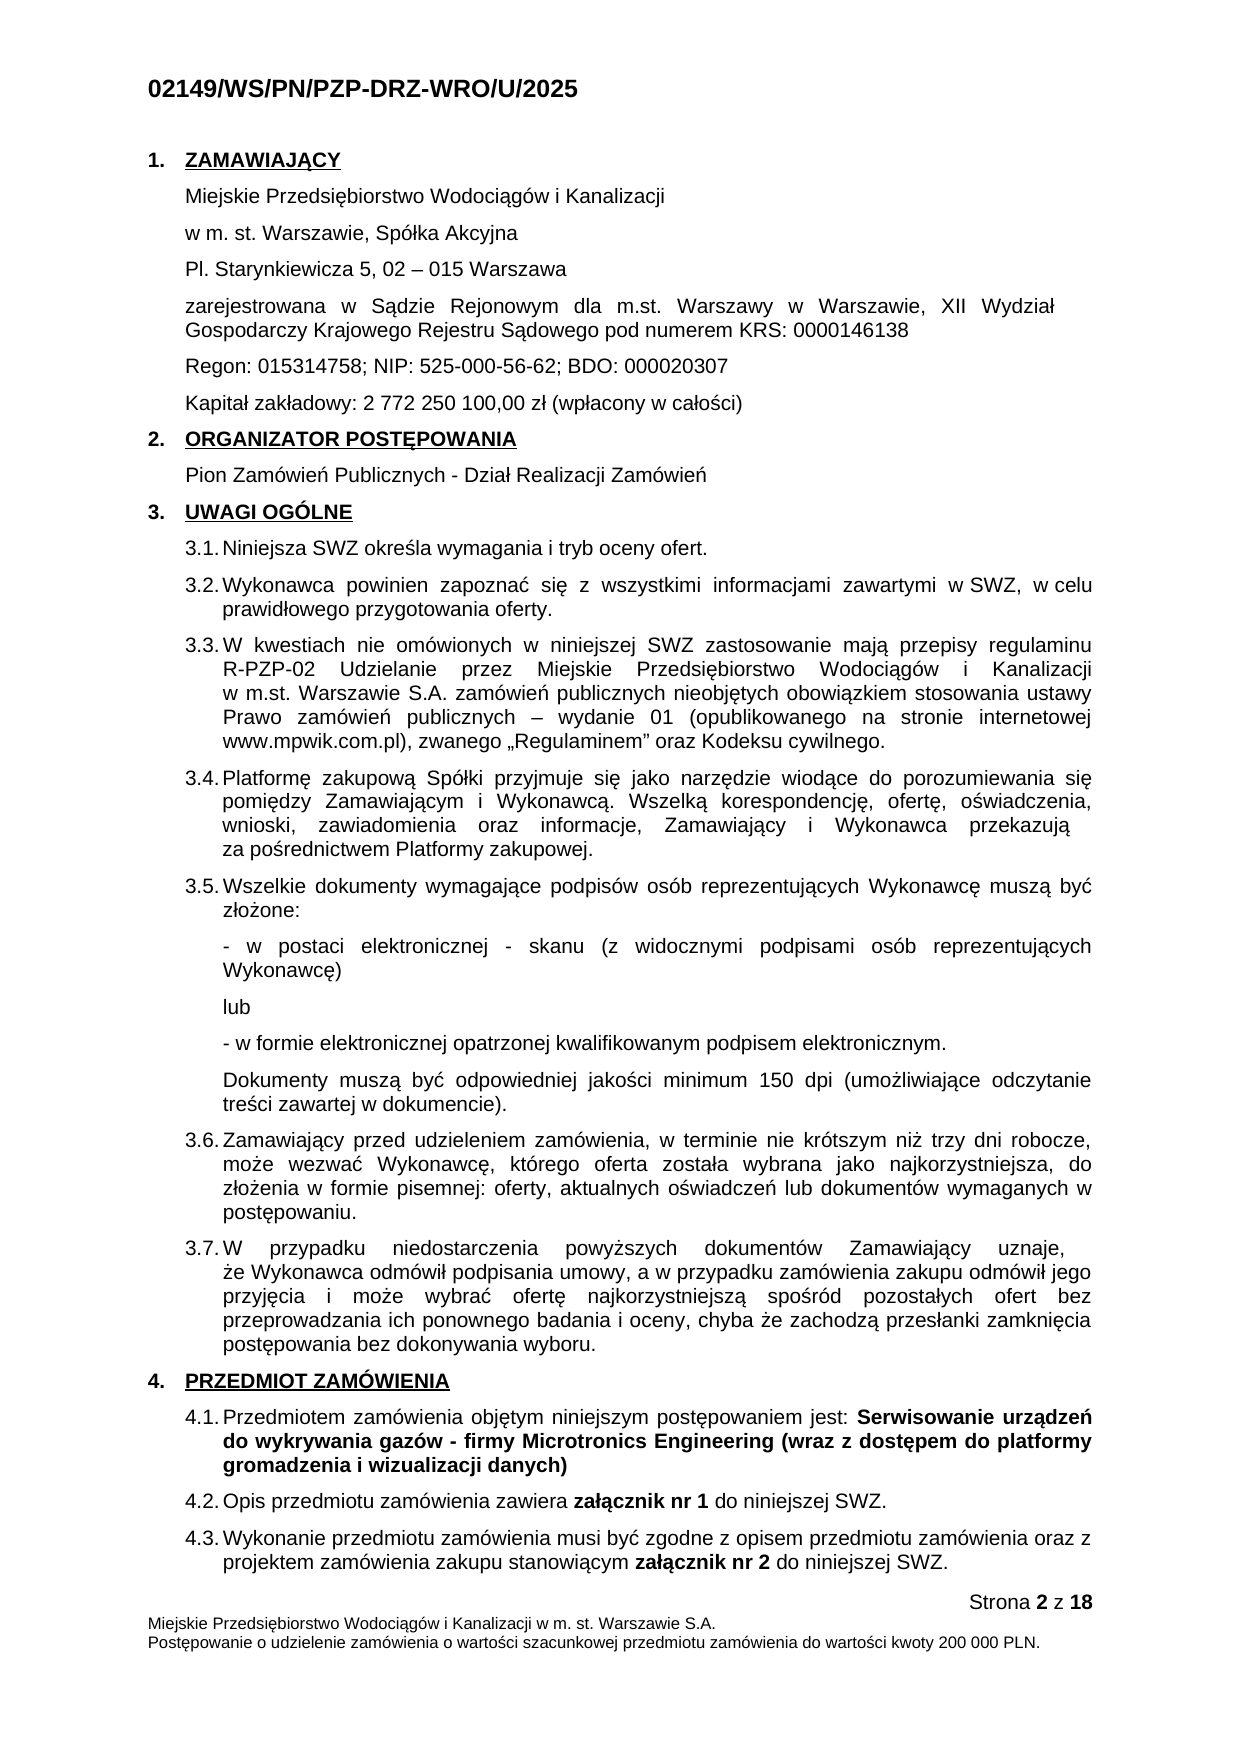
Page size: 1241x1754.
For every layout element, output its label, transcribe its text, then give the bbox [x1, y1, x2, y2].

text Pion Zamówień Publicznych - Dział Realizacji Zamówień [185, 463, 1093, 487]
list Zamawiający przed udzieleniem zamówienia, w terminie nie krótszym niż trzy dni robocze, może wezwać Wykonawcę, którego oferta została wybrana jako najkorzystniejsza, do złożenia w formie pisemnej: oferty, aktualnych oświadczeń lub dokumentów wymaganych w postępowaniu. [185, 1128, 1093, 1224]
list Niniejsza SWZ określa wymagania i tryb oceny ofert. [185, 536, 1055, 560]
text Dokumenty muszą być odpowiedniej jakości minimum 150 dpi (umożliwiające odczytanie treści zawartej w dokumencie). [223, 1067, 1093, 1115]
list PRZEDMIOT ZAMÓWIENIA [148, 1368, 1055, 1392]
text - w formie elektronicznej opatrzonej kwalifikowanym podpisem elektronicznym. [223, 1031, 1055, 1055]
list UWAGI OGÓLNE [148, 500, 1055, 524]
list Wykonanie przedmiotu zamówienia musi być zgodne z opisem przedmiotu zamówienia oraz z projektem zamówienia zakupu stanowiącym załącznik nr 2 do niniejszej SWZ. [185, 1526, 1093, 1574]
text lub [223, 994, 1055, 1018]
text - w postaci elektronicznej - skanu (z widocznymi podpisami osób reprezentujących Wykonawcę) [223, 934, 1093, 982]
list W przypadku niedostarczenia powyższych dokumentów Zamawiający uznaje, że Wykonawca odmówił podpisania umowy, a w przypadku zamówienia zakupu odmówił jego przyjęcia i może wybrać ofertę najkorzystniejszą spośród pozostałych ofert bez przeprowadzania ich ponownego badania i oceny, chyba że zachodzą przesłanki zamknięcia postępowania bez dokonywania wyboru. [185, 1236, 1093, 1356]
text Pl. Starynkiewicza 5, 02 – 015 Warszawa [185, 257, 1055, 281]
list ORGANIZATOR POSTĘPOWANIA [148, 427, 1055, 451]
text Miejskie Przedsiębiorstwo Wodociągów i Kanalizacji [185, 184, 1055, 208]
list Wykonawca powinien zapoznać się z wszystkimi informacjami zawartymi w SWZ, w celu prawidłowego przygotowania oferty. [185, 573, 1093, 621]
text w m. st. Warszawie, Spółka Akcyjna [185, 221, 1055, 244]
text zarejestrowana w Sądzie Rejonowym dla m.st. Warszawy w Warszawie, XII Wydział Gospodarczy Krajowego Rejestru Sądowego pod numerem KRS: 0000146138 [185, 293, 1055, 341]
list Przedmiotem zamówienia objętym niniejszym postępowaniem jest: Serwisowanie urządzeń do wykrywania gazów - firmy Microtronics Engineering (wraz z dostępem do platformy gromadzenia i wizualizacji danych) [185, 1405, 1093, 1477]
text Kapitał zakładowy: 2 772 250 100,00 zł (wpłacony w całości) [185, 390, 1055, 414]
list Opis przedmiotu zamówienia zawiera załącznik nr 1 do niniejszej SWZ. [185, 1489, 1055, 1513]
list Platformę zakupową Spółki przyjmuje się jako narzędzie wiodące do porozumiewania się pomiędzy Zamawiającym i Wykonawcą. Wszelką korespondencję, ofertę, oświadczenia, wnioski, zawiadomienia oraz informacje, Zamawiający i Wykonawca przekazują za pośrednictwem Platformy zakupowej. [185, 765, 1093, 861]
list ZAMAWIAJĄCY [148, 148, 1055, 172]
text Regon: 015314758; NIP: 525-000-56-62; BDO: 000020307 [185, 354, 1055, 378]
list Wszelkie dokumenty wymagające podpisów osób reprezentujących Wykonawcę muszą być złożone: [185, 874, 1093, 922]
list W kwestiach nie omówionych w niniejszej SWZ zastosowanie mają przepisy regulaminu R-PZP-02 Udzielanie przez Miejskie Przedsiębiorstwo Wodociągów i Kanalizacji w m.st. Warszawie S.A. zamówień publicznych nieobjętych obowiązkiem stosowania ustawy Prawo zamówień publicznych – wydanie 01 (opublikowanego na stronie internetowej www.mpwik.com.pl), zwanego „Regulaminem” oraz Kodeksu cywilnego. [185, 633, 1093, 753]
